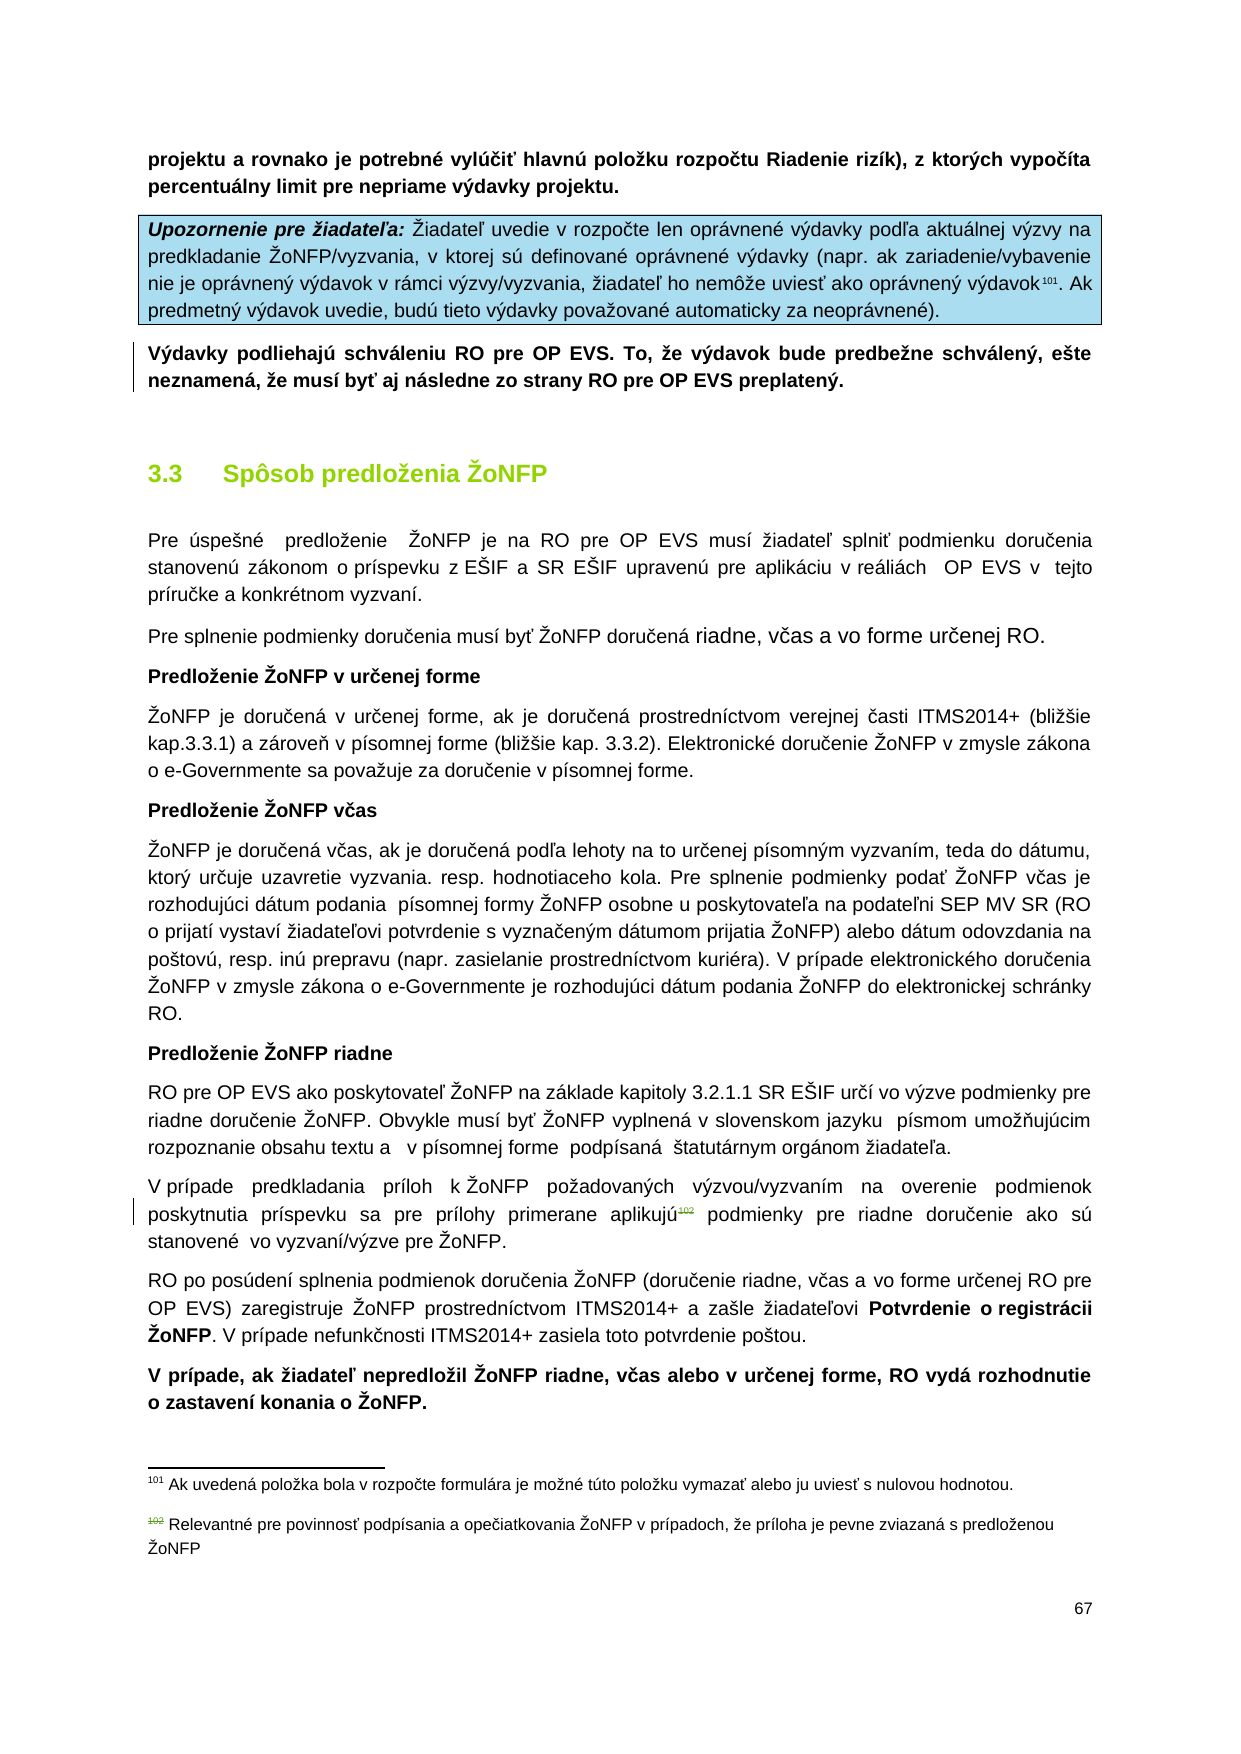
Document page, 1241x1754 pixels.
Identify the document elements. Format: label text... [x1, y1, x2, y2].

text V prípade, ak žiadateľ nepredložil ŽoNFP riadne, včas alebo v určenej forme, RO vydá rozhodnutie o zastavení konania o ŽoNFP. [148, 1363, 1092, 1413]
text Výdavky podliehajú schváleniu RO pre OP EVS. To, že výdavok bude predbežne schválený, ešteneznamená, že musí byť aj následne zo strany RO pre OP EVS preplatený. [148, 342, 1092, 392]
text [148, 148, 1092, 198]
text V prípade predkladania príloh k ŽoNFP požadovaných výzvou/vyzvaním na overenie podmienok poskytnutia príspevku sa pre prílohy primerane aplikujú podmienky pre riadne doručenie ako sú stanovené vo vyzvaní/výzve pre ŽoNFP. [148, 1175, 1092, 1252]
text Pre úspešné predloženie ŽoNFP je na RO pre OP EVS musí žiadateľ splniť podmienku doručenia stanovenú zákonom o príspevku z EŠIF a SR EŠIF upravenú pre aplikáciu v reáliách OP EVS v tejto príručke a konkrétnom vyzvaní. [148, 528, 1092, 606]
subtitle 3.3 Spôsob predloženia ŽoNFP [148, 458, 1092, 487]
text RO pre OP EVS ako poskytovateľ ŽoNFP na základe kapitoly 3.2.1.1 SR EŠIF určí vo výzve podmienky pre riadne doručenie ŽoNFP. Obvykle musí byť ŽoNFP vyplnená v slovenskom jazyku písmom umožňujúcim rozpoznanie obsahu textu a v písomnej forme podpísaná štatutárnym orgánom žiadateľa. [148, 1081, 1092, 1158]
text ŽoNFP je doručená v určenej forme, ak je doručená prostredníctvom verejnej časti ITMS2014+ (bližšie kap.3.3.1) a zároveň v písomnej forme (bližšie kap. 3.3.2). Elektronické doručenie ŽoNFP v zmysle zákona o e-Governmente sa považuje za doručenie v písomnej forme. [148, 705, 1092, 782]
text Pre splnenie podmienky doručenia musí byť ŽoNFP doručená riadne, včas a vo forme určenej RO. [148, 623, 1092, 648]
text Predloženie ŽoNFP v určenej forme [148, 665, 1092, 688]
text RO po posúdení splnenia podmienok doručenia ŽoNFP (doručenie riadne, včas a vo forme určenej RO pre OP EVS) zaregistruje ŽoNFP prostredníctvom ITMS2014+ a zašle žiadateľovi Potvrdenie o registrácii ŽoNFP. V prípade nefunkčnosti ITMS2014+ zasiela toto potvrdenie poštou. [148, 1269, 1092, 1346]
text ŽoNFP je doručená včas, ak je doručená podľa lehoty na to určenej písomným vyzvaním, teda do dátumu, ktorý určuje uzavretie vyzvania. resp. hodnotiaceho kola. Pre splnenie podmienky podať ŽoNFP včas je rozhodujúci dátum podania písomnej formy ŽoNFP osobne u poskytovateľa na podateľni SEP MV SR (RO o prijatí vystaví žiadateľovi potvrdenie s vyznačeným dátumom prijatia ŽoNFP) alebo dátum odovzdania na poštovú, resp. inú prepravu (napr. zasielanie prostredníctvom kuriéra). V prípade elektronického doručenia ŽoNFP v zmysle zákona o e-Governmente je rozhodujúci dátum podania ŽoNFP do elektronickej schránky RO. [148, 839, 1092, 1024]
text Predloženie ŽoNFP riadne [148, 1042, 1092, 1064]
text Upozornenie pre žiadateľa: Žiadateľ uvedie v rozpočte len oprávnené výdavky podľa aktuálnej výzvy na predkladanie ŽoNFP/vyzvania, v ktorej sú definované oprávnené výdavky (napr. ak zariadenie/vybavenie nie je oprávnený výdavok v rámci výzvy/vyzvania, žiadateľ ho nemôže uviesť ako oprávnený výdavok. Ak predmetný výdavok uvedie, budú tieto výdavky považované automaticky za neoprávnené). [139, 216, 1101, 324]
text Predloženie ŽoNFP včas [148, 799, 1092, 822]
